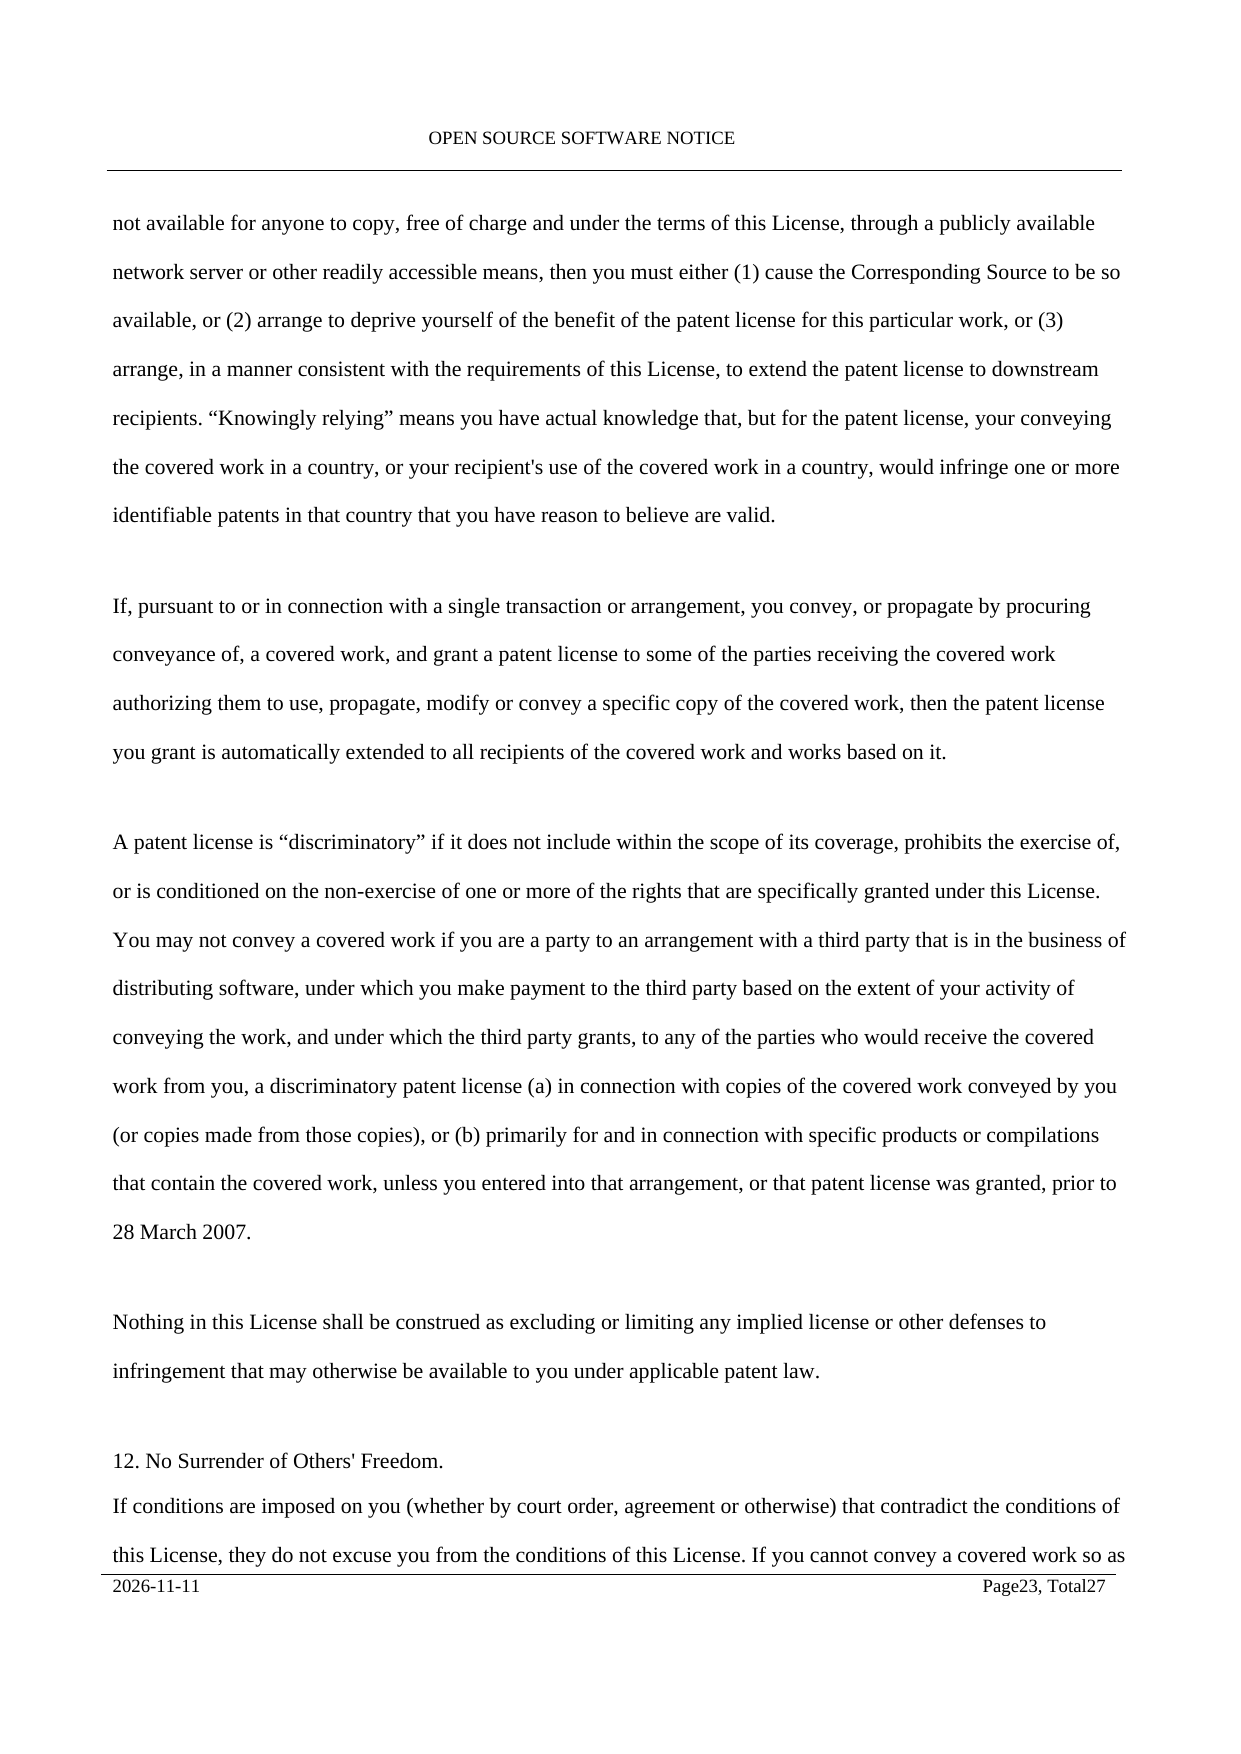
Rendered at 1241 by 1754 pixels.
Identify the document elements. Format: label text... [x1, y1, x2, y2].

text A patent license is “discriminatory” if it does not include within the scope of its coverage, prohibits the exercise of, or is conditioned on the non-exercise of one or more of the rights that are specifically granted under this License. You may not convey a covered work if you are a party to an arrangement with a third party that is in the business of distributing software, under which you make payment to the third party based on the extent of your activity of conveying the work, and under which the third party grants, to any of the parties who would receive the covered work from you, a discriminatory patent license (a) in connection with copies of the covered work conveyed by you (or copies made from those copies), or (b) primarily for and in connection with specific products or compilations that contain the covered work, unless you entered into that arrangement, or that patent license was granted, prior to 28 March 2007. [112, 826, 1128, 1248]
text Nothing in this License shall be construed as excluding or limiting any implied license or other defenses to infringement that may otherwise be available to you under applicable patent law. [112, 1306, 1128, 1387]
text 12. No Surrender of Others' Freedom. [112, 1445, 1128, 1477]
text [112, 1490, 1128, 1571]
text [112, 206, 1128, 531]
text If, pursuant to or in connection with a single transaction or arrangement, you convey, or propagate by procuring conveyance of, a covered work, and grant a patent license to some of the parties receiving the covered work authorizing them to use, propagate, modify or convey a specific copy of the covered work, then the patent license you grant is automatically extended to all recipients of the covered work and works based on it. [112, 589, 1128, 768]
